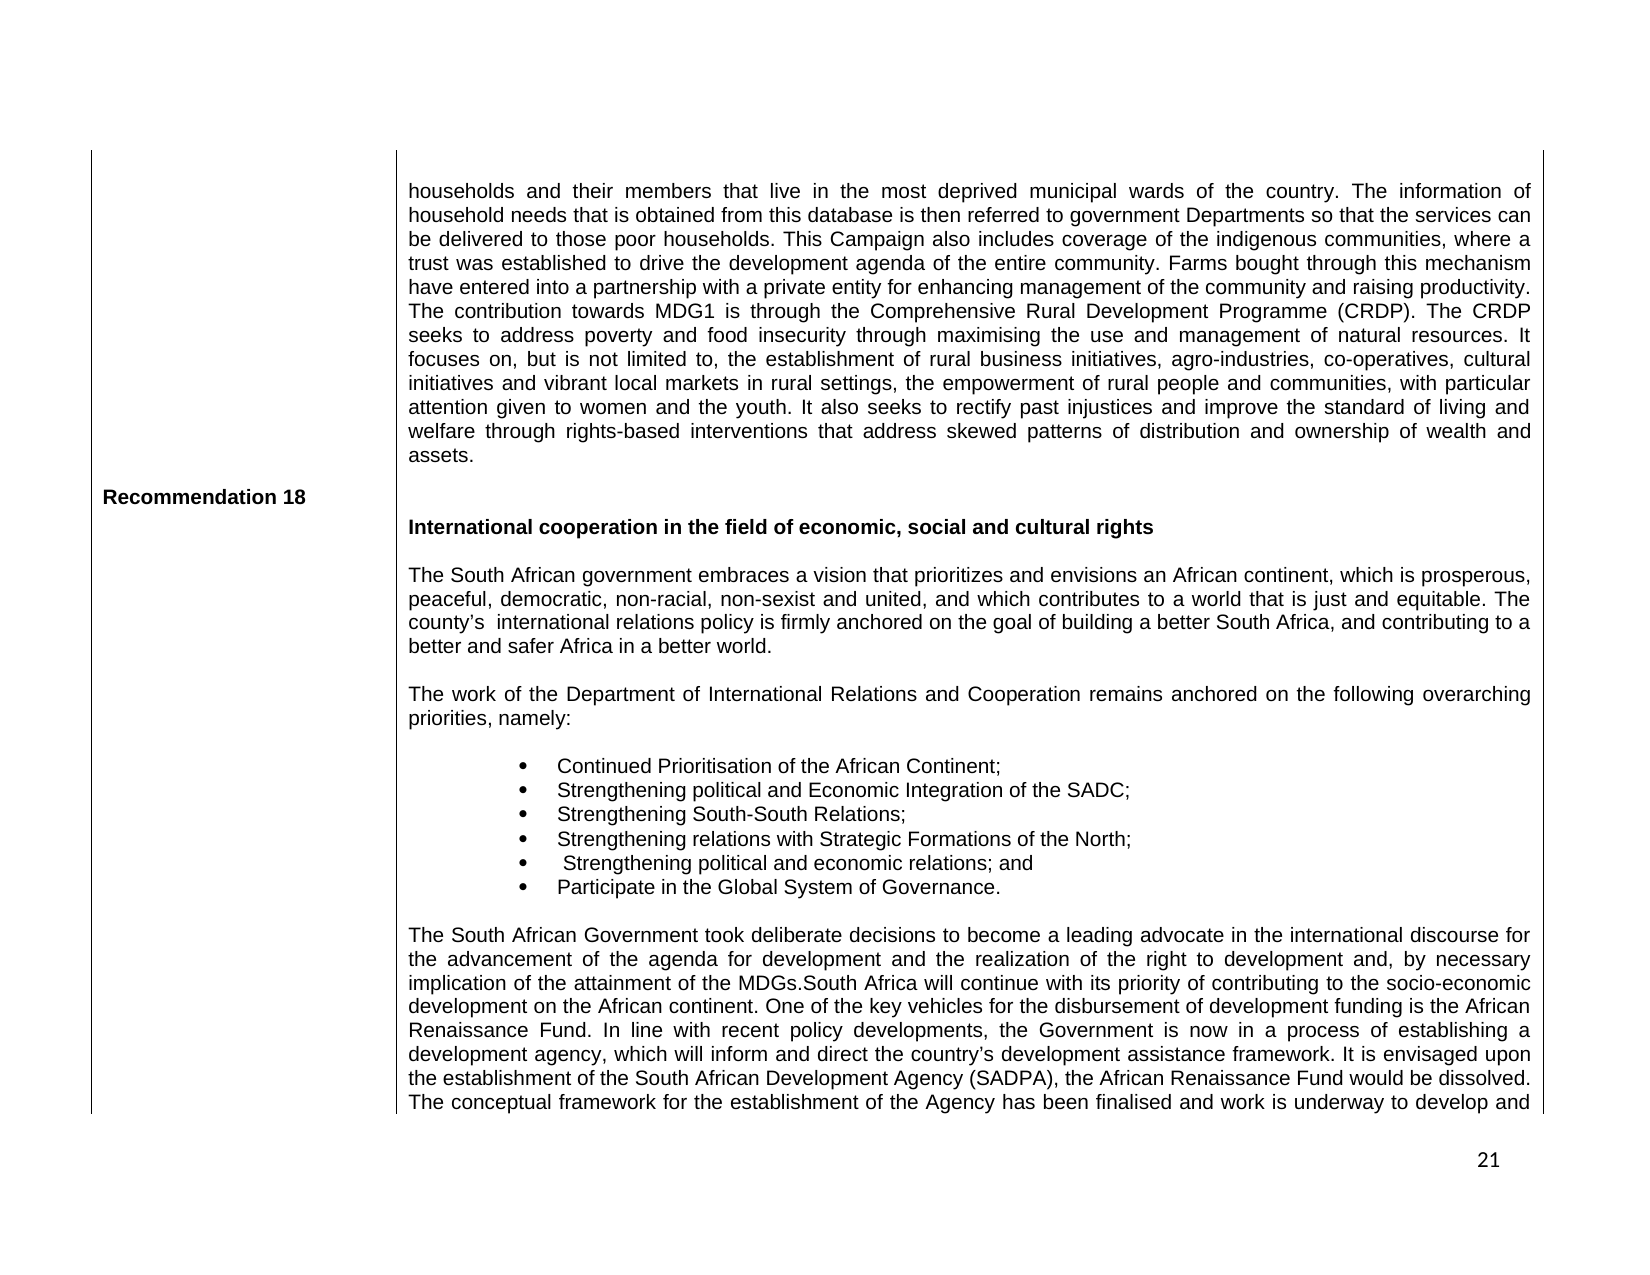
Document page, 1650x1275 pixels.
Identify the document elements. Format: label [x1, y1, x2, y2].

table_cell [397, 150, 1543, 1114]
table_cell [92, 150, 396, 1114]
